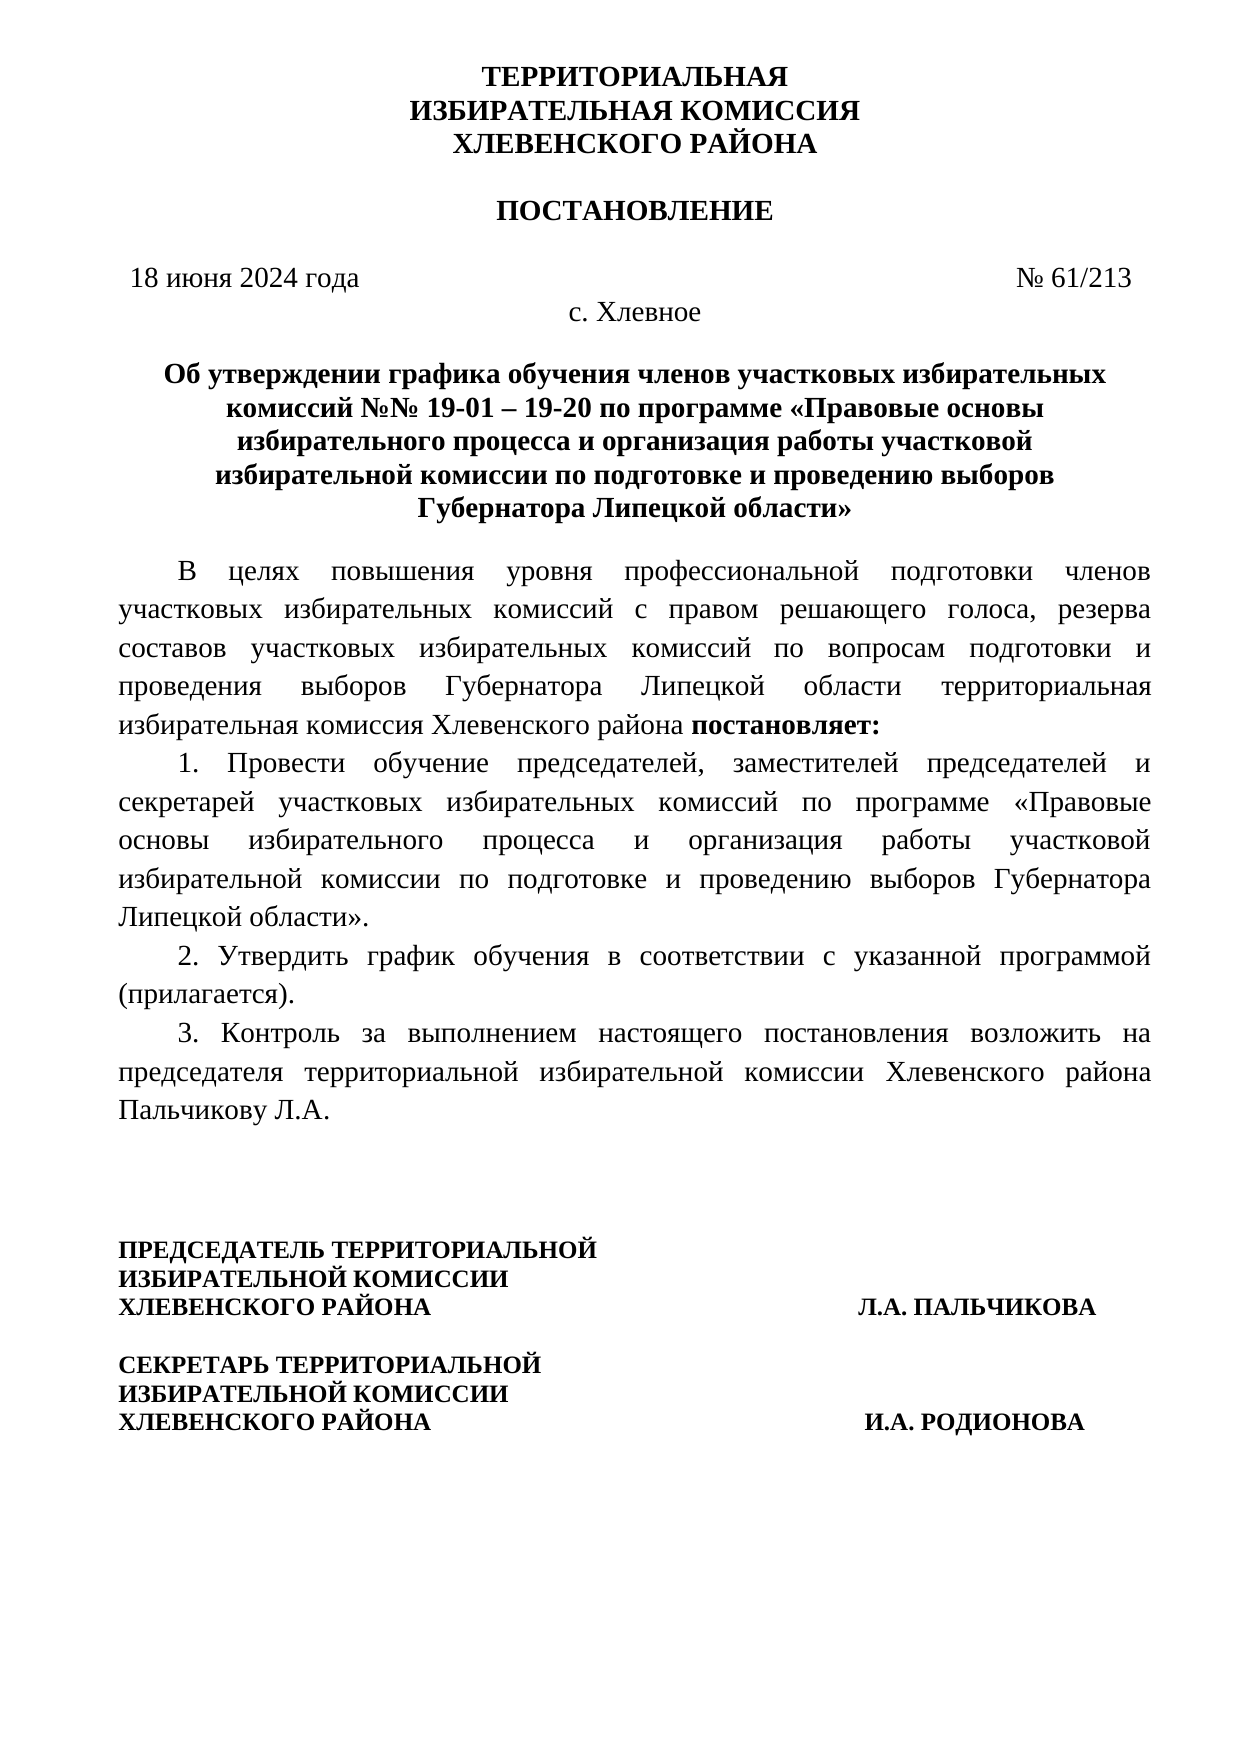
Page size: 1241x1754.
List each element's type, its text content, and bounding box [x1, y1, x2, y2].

table_header 18 июня 2024 года [118, 260, 631, 294]
text ПОСТАНОВЛЕНИЕ [118, 193, 1152, 227]
text ХЛЕВЕНСКОГО РАЙОНА И.А. РОДИОНОВА [118, 1407, 1152, 1436]
text 2. Утвердить график обучения в соответствии с указанной программой (прилагается). [118, 938, 1152, 1010]
text ИЗБИРАТЕЛЬНОЙ КОМИССИИ [118, 1264, 1152, 1292]
text ИЗБИРАТЕЛЬНОЙ КОМИССИИ [118, 1379, 1152, 1407]
text ХЛЕВЕНСКОГО РАЙОНА [118, 126, 1152, 160]
text избирательной комиссии по подготовке и проведению выборов [118, 457, 1152, 490]
text ХЛЕВЕНСКОГО РАЙОНА Л.А. ПАЛЬЧИКОВА [118, 1292, 1152, 1321]
text В целях повышения уровня профессиональной подготовки членов участковых избирательных комиссий с правом решающего голоса, резерва составов участковых избирательных комиссий по вопросам подготовки и проведения выборов Губернатора Липецкой области территориальная избирательная комиссия Хлевенского района постановляет: [118, 553, 1152, 740]
text 3. Контроль за выполнением настоящего постановления возложить на председателя территориальной избирательной комиссии Хлевенского района Пальчикову Л.А. [118, 1015, 1152, 1126]
text с. Хлевное [118, 294, 1152, 327]
table_header № 61/213 [631, 260, 1144, 294]
text Губернатора Липецкой области» [118, 490, 1152, 524]
text ИЗБИРАТЕЛЬНАЯ КОМИССИЯ [118, 93, 1152, 126]
text ТЕРРИТОРИАЛЬНАЯ [118, 59, 1152, 93]
text СЕКРЕТАРЬ ТЕРРИТОРИАЛЬНОЙ [118, 1350, 1152, 1379]
text ПРЕДСЕДАТЕЛЬ ТЕРРИТОРИАЛЬНОЙ [118, 1235, 1152, 1264]
text 1. Провести обучение председателей, заместителей председателей и секретарей участковых избирательных комиссий по программе «Правовые основы избирательного процесса и организация работы участковой избирательной комиссии по подготовке и проведению выборов Губернатора Липецкой области». [118, 745, 1152, 933]
text Об утверждении графика обучения членов участковых избирательных комиссий №№ 19-01 – 19-20 по программе «Правовые основы избирательного процесса и организация работы участковой [118, 356, 1152, 457]
